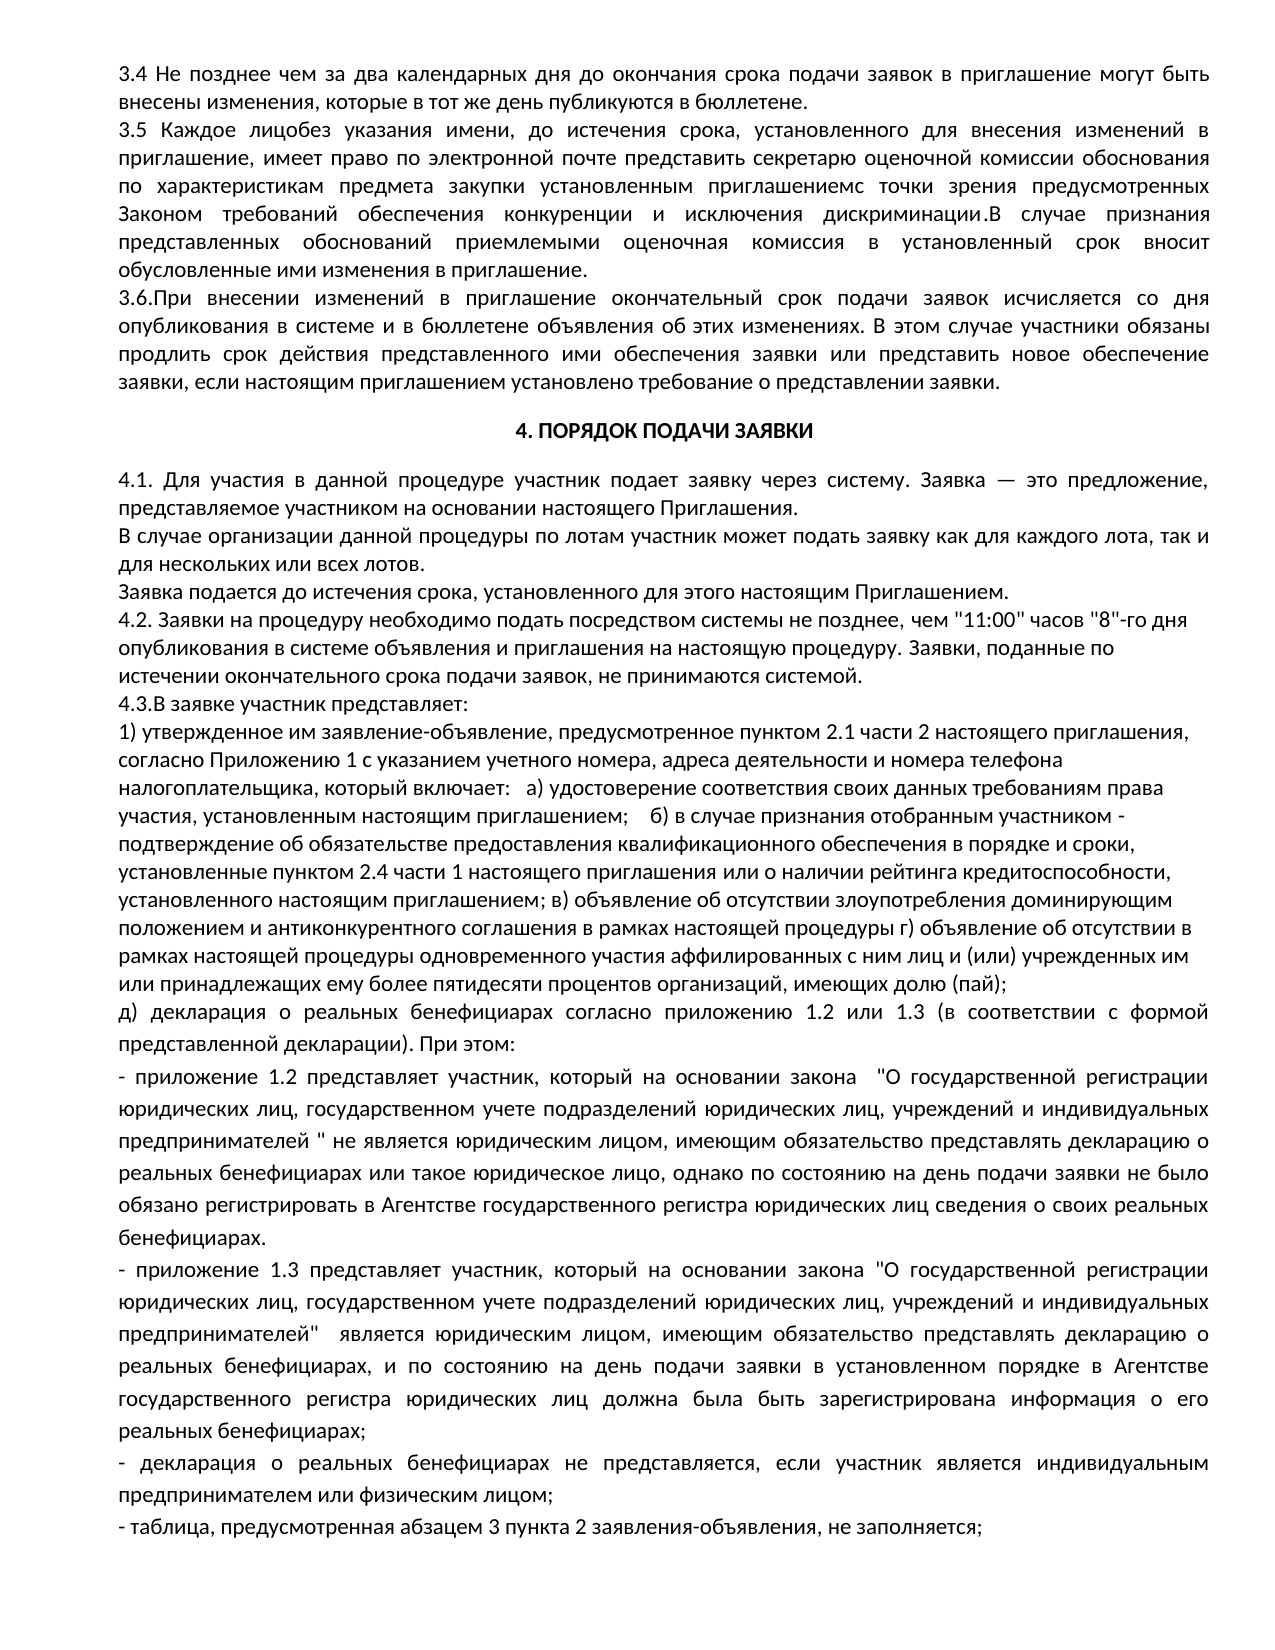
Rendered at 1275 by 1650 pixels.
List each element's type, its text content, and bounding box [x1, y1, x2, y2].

text 4.3.В заявке участник представляет: [118, 689, 1211, 717]
text 3.4 Не позднее чем за два календарных дня до окончания срока подачи заявок в приглашение могут быть внесены изменения, которые в тот же день публикуются в бюллетене. [118, 59, 1211, 115]
text 4.2. Заявки на процедуру необходимо подать посредством системы не позднее, чем "11:00" часов "8"-го дня опубликования в системе объявления и приглашения на настоящую процедуру. Заявки, поданные по истечении окончательного срока подачи заявок, не принимаются системой. [118, 605, 1211, 689]
text - приложение 1.3 представляет участник, который на основании закона "О государственной регистрации юридических лиц, государственном учете подразделений юридических лиц, учреждений и индивидуальных предпринимателей" является юридическим лицом, имеющим обязательство представлять декларацию о реальных бенефициарах, и по состоянию на день подачи заявки в установленном порядке в Агентстве государственного регистра юридических лиц должна была быть зарегистрирована информация о его реальных бенефициарах; [118, 1255, 1211, 1444]
text 3.6.При внесении изменений в приглашение окончательный срок подачи заявок исчисляется со дня опубликования в системе и в бюллетене объявления об этих изменениях. В этом случае участники обязаны продлить срок действия представленного ими обеспечения заявки или представить новое обеспечение заявки, если настоящим приглашением установлено требование о представлении заявки. [118, 283, 1211, 395]
text 4.1. Для участия в данной процедуре участник подает заявку через систему. Заявка — это предложение, представляемое участником на основании настоящего Приглашения. [118, 465, 1211, 521]
list Заявка подается до истечения срока, установленного для этого настоящим Приглашением. [118, 577, 1211, 605]
text 3.5 Каждое лицобез указания имени, до истечения срока, установленного для внесения изменений в приглашение, имеет право по электронной почте представить секретарю оценочной комиссии обоснования по характеристикам предмета закупки установленным приглашениемс точки зрения предусмотренных Законом требований обеспечения конкуренции и исключения дискриминации.В случае признания представленных обоснований приемлемыми оценочная комиссия в установленный срок вносит обусловленные ими изменения в приглашение. [118, 115, 1211, 283]
text 1) утвержденное им заявление-объявление, предусмотренное пунктом 2.1 части 2 настоящего приглашения, согласно Приложению 1 с указанием учетного номера, адреса деятельности и номера телефона налогоплательщика, который включает: а) удостоверение соответствия своих данных требованиям права участия, установленным настоящим приглашением; б) в случае признания отобранным участником -подтверждение об обязательстве предоставления квалификационного обеспечения в порядке и сроки, установленные пунктом 2.4 части 1 настоящего приглашения или о наличии рейтинга кредитоспособности, установленного настоящим приглашением; в) объявление об отсутствии злоупотребления доминирующим положением и антиконкурентного соглашения в рамках настоящей процедуры г) объявление об отсутствии в рамках настоящей процедуры одновременного участия аффилированных с ним лиц и (или) учрежденных им или принадлежащих ему более пятидесяти процентов организаций, имеющих долю (пай); [118, 717, 1211, 997]
text д) декларация о реальных бенефициарах согласно приложению 1.2 или 1.3 (в соответствии с формой представленной декларации). При этом: [118, 997, 1211, 1058]
text - таблица, предусмотренная абзацем 3 пункта 2 заявления-объявления, не заполняется; [118, 1512, 1211, 1540]
text - декларация о реальных бенефициарах не представляется, если участник является индивидуальным предпринимателем или физическим лицом; [118, 1448, 1211, 1508]
text В случае организации данной процедуры по лотам участник может подать заявку как для каждого лота, так и для нескольких или всех лотов. [118, 521, 1211, 577]
text - приложение 1.2 представляет участник, который на основании закона "О государственной регистрации юридических лиц, государственном учете подразделений юридических лиц, учреждений и индивидуальных предпринимателей " не является юридическим лицом, имеющим обязательство представлять декларацию о реальных бенефициарах или такое юридическое лицо, однако по состоянию на день подачи заявки не было обязано регистрировать в Агентстве государственного регистра юридических лиц сведения о своих реальных бенефициарах. [118, 1062, 1211, 1251]
text 4. ПОРЯДОК ПОДАЧИ ЗАЯВКИ [118, 416, 1211, 444]
